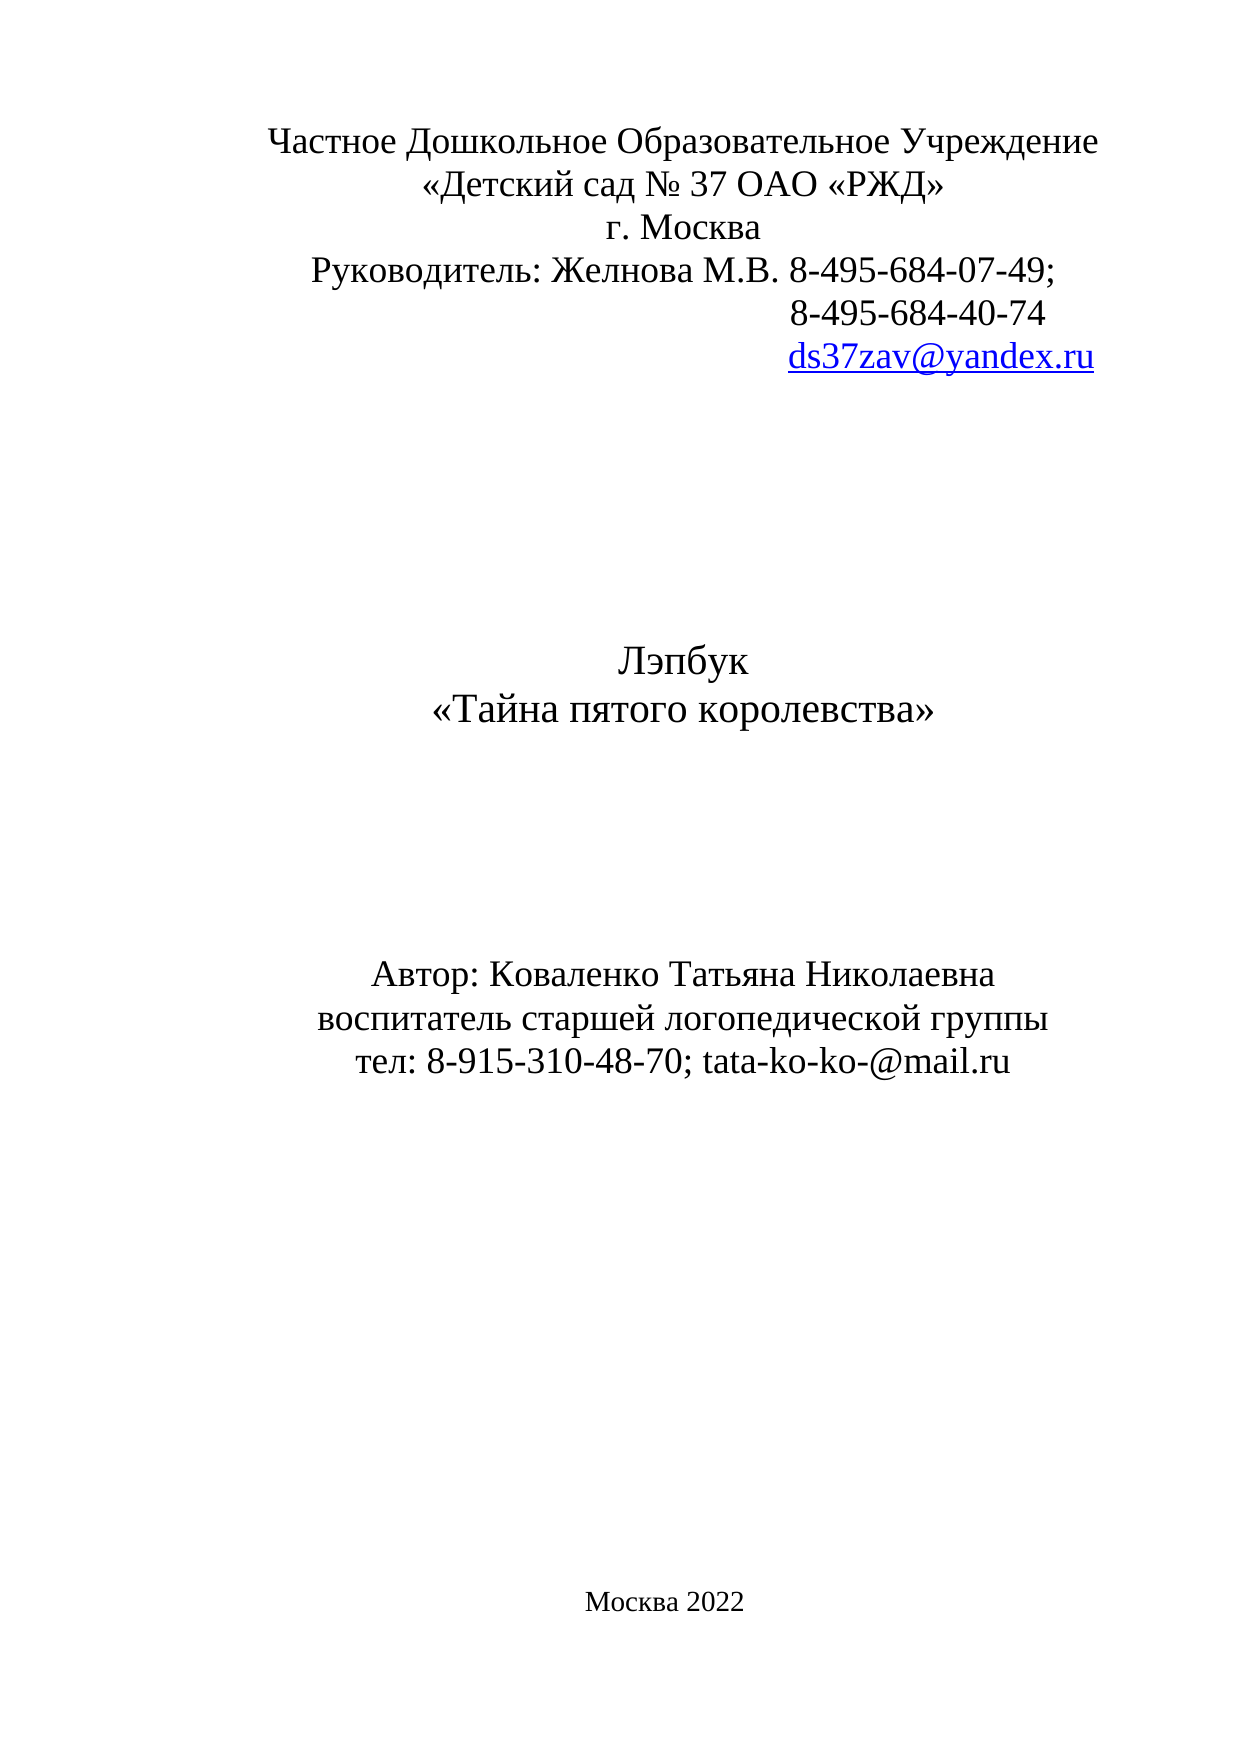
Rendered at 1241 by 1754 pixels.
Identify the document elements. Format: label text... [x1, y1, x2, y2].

text тел: 8-915-310-48-70; tata-ko-ko-@mail.ru [177, 1038, 1152, 1081]
text 8-495-684-40-74 [177, 291, 1152, 334]
text Москва 2022 [177, 1584, 1152, 1618]
text Частное Дошкольное Образовательное Учреждение [177, 118, 1152, 161]
text воспитатель старшей логопедической группы [177, 995, 1152, 1038]
text ds37zav@yandex.ru [177, 334, 1152, 377]
text «Тайна пятого королевства» [177, 683, 1152, 731]
text Руководитель: Желнова М.В. 8-495-684-07-49; [177, 247, 1152, 291]
text Автор: Коваленко Татьяна Николаевна [177, 952, 1152, 995]
text «Детский сад № 37 ОАО «РЖД» [177, 161, 1152, 204]
text г. Москва [177, 204, 1152, 247]
text Лэпбук [177, 636, 1152, 683]
